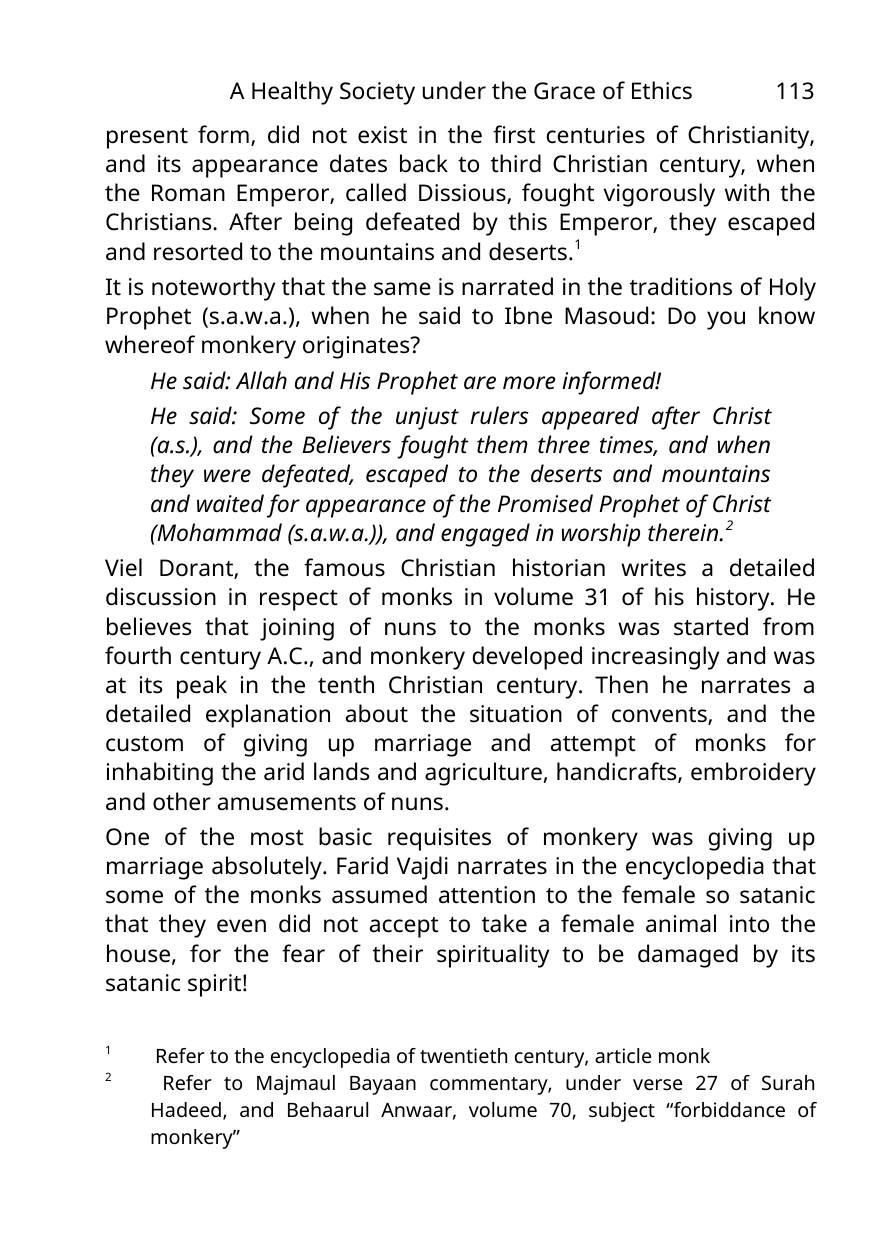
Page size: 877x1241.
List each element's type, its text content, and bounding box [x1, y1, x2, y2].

text He said: Allah and His Prophet are more informed! [150, 366, 772, 395]
text Viel Dorant, the famous Christian historian writes a detailed discussion in respect of monks in volume 31 of his history. He believes that joining of nuns to the monks was started from fourth century A.C., and monkery developed increasingly and was at its peak in the tenth Christian century. Then he narrates a detailed explanation about the situation of convents, and the custom of giving up marriage and attempt of monks for inhabiting the arid lands and agriculture, handicrafts, embroidery and other amusements of nuns. [105, 553, 817, 816]
text It is noteworthy that the same is narrated in the traditions of Holy Prophet (s.a.w.a.), when he said to Ibne Masoud: Do you know whereof monkery originates? [105, 272, 817, 359]
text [105, 120, 817, 266]
text One of the most basic requisites of monkery was giving up marriage absolutely. Farid Vajdi narrates in the encyclopedia that some of the monks assumed attention to the female so satanic that they even did not accept to take a female animal into the house, for the fear of their spirituality to be damaged by its satanic spirit! [105, 822, 817, 997]
text He said: Some of the unjust rulers appeared after Christ (a.s.), and the Believers fought them three times, and when they were defeated, escaped to the deserts and mountains and waited for appearance of the Promised Prophet of Christ (Mohammad (s.a.w.a.)), and engaged in worship therein. [150, 401, 772, 547]
